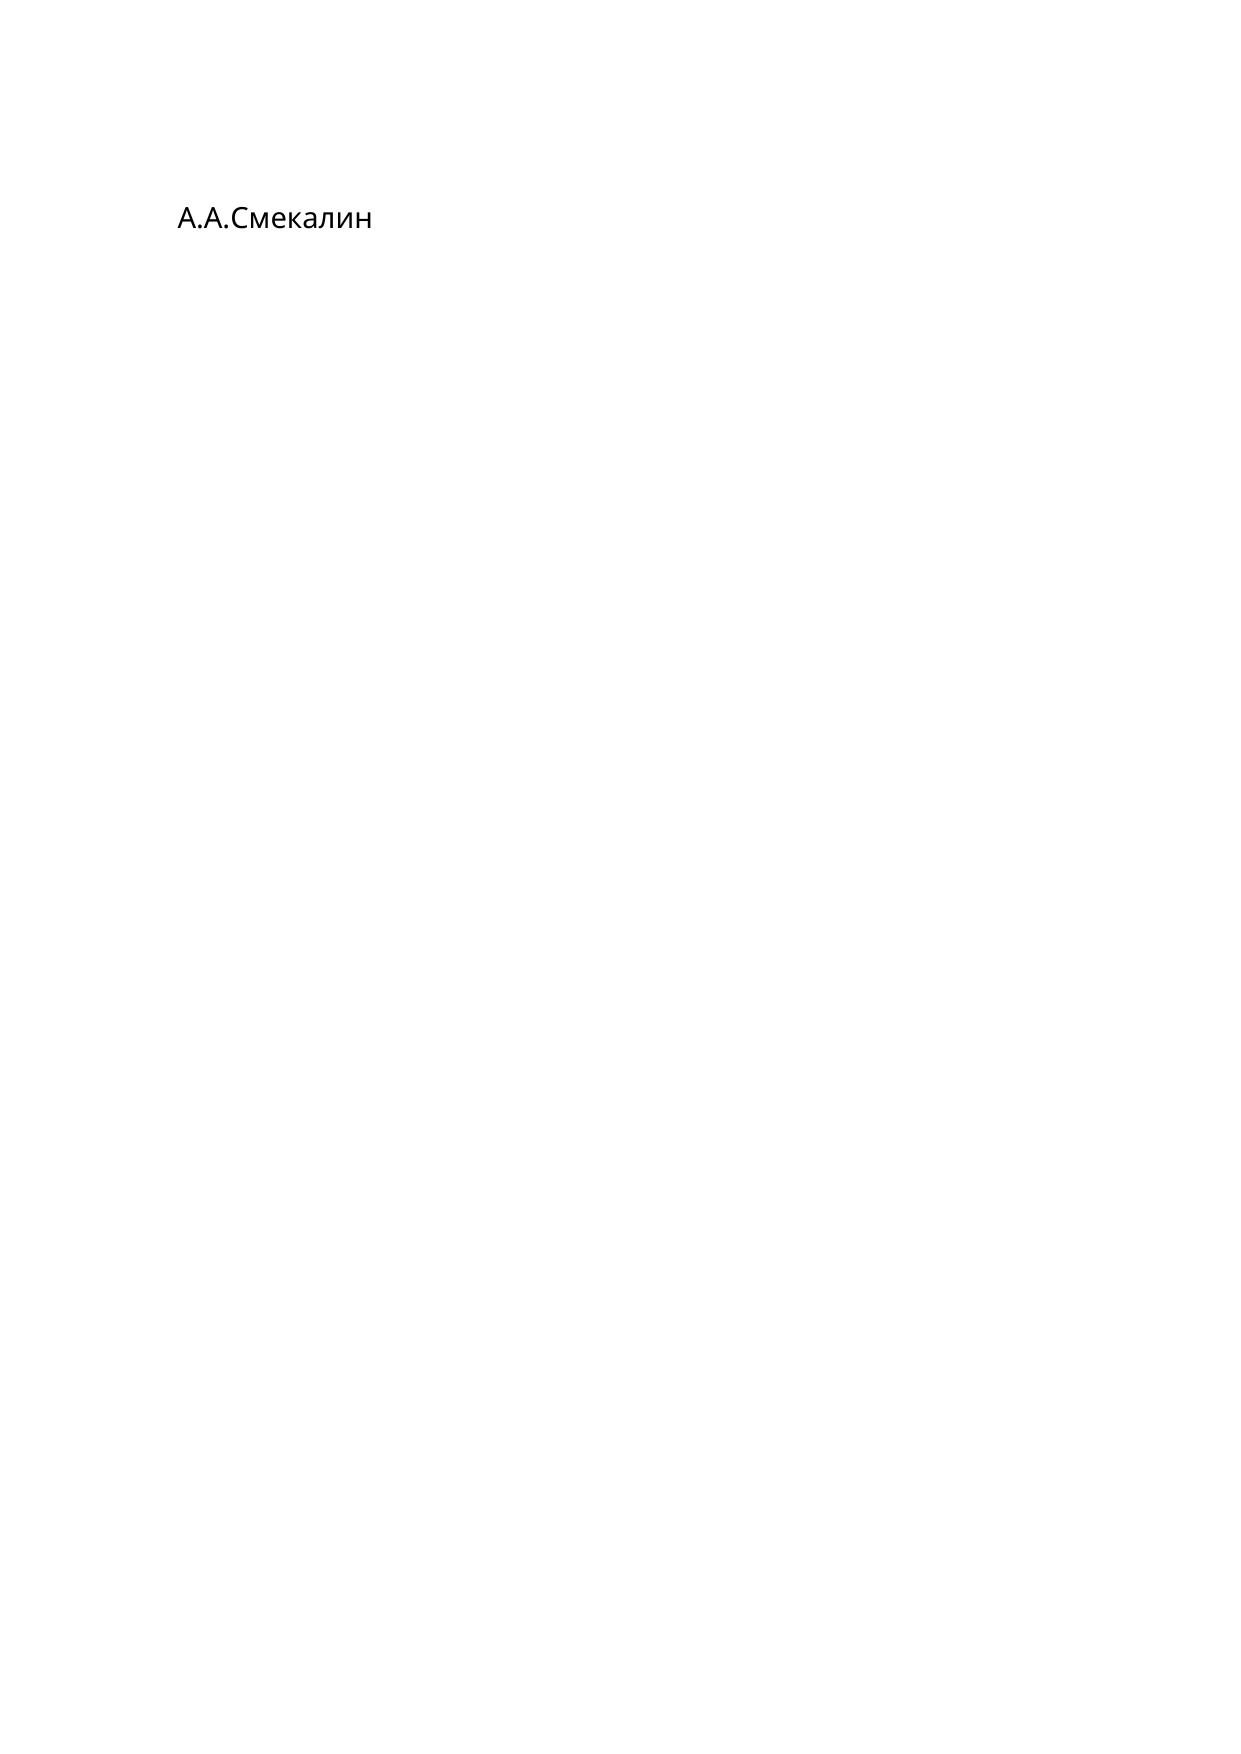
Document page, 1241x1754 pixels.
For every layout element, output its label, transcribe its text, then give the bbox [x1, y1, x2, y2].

text Председатель Правительства А.А.Смекалин [177, 158, 1181, 237]
